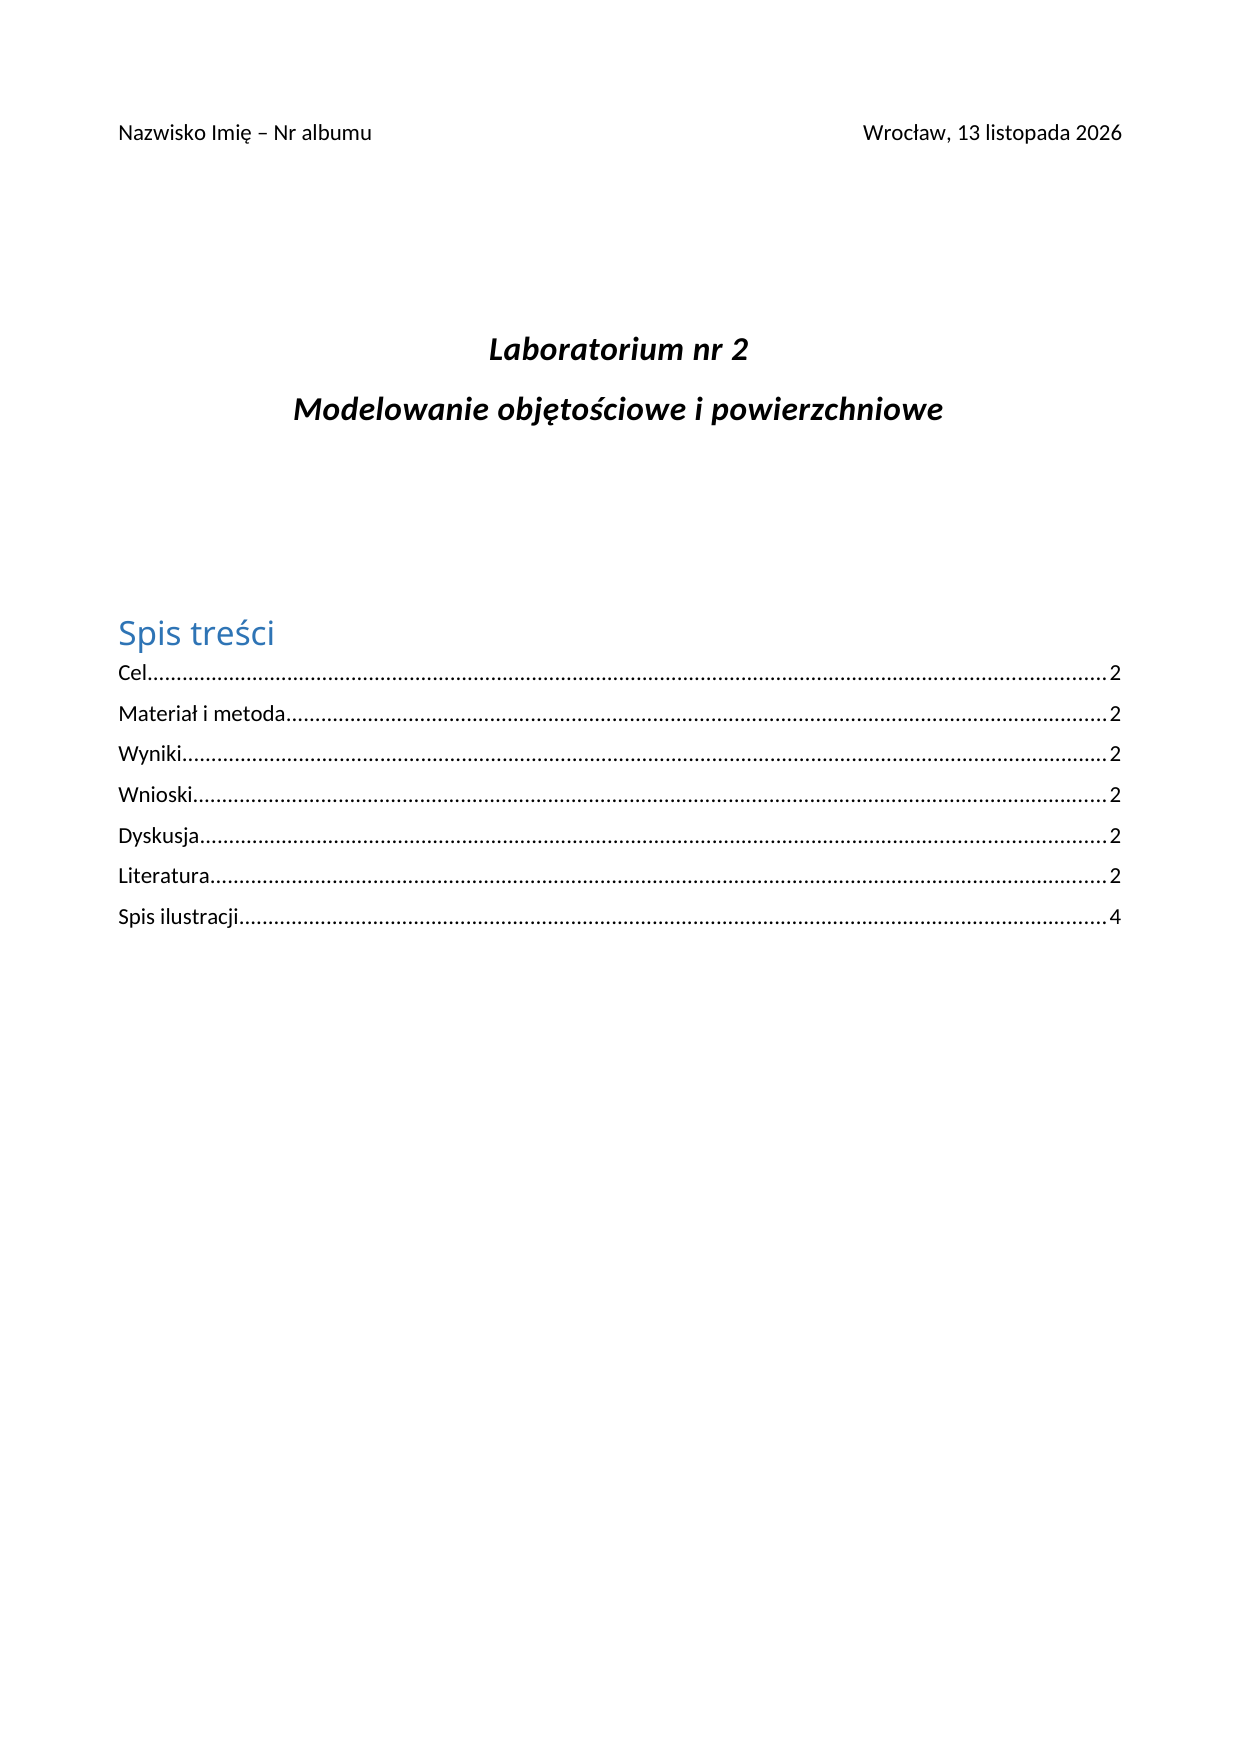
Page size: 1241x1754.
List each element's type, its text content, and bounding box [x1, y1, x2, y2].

text Nazwisko Imię – Nr albumu Wrocław, 3 kwietnia 2015 [118, 118, 1122, 146]
text Laboratorium nr 2 [118, 327, 1122, 368]
text Modelowanie objętościowe i powierzchniowe [118, 388, 1122, 429]
